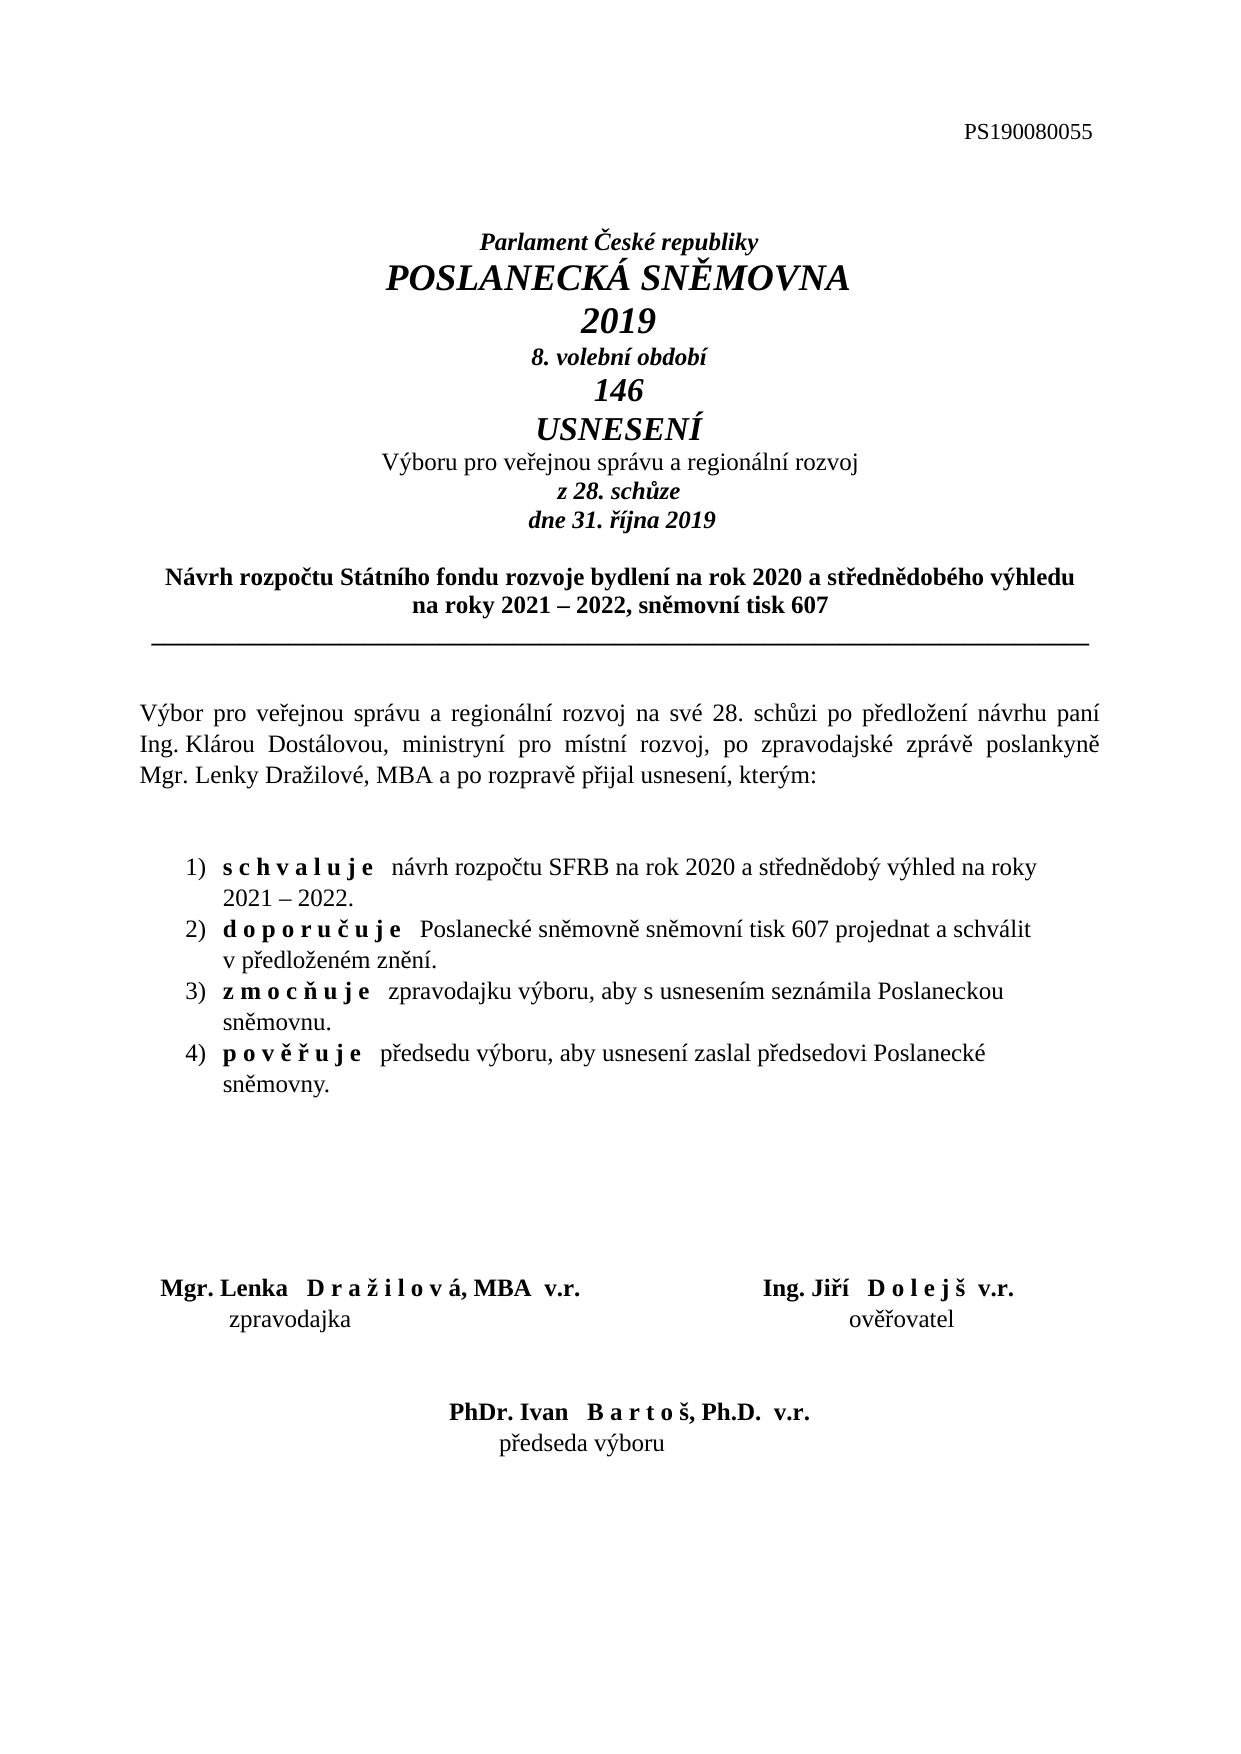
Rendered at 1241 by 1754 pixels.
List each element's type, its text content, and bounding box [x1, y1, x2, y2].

table_header Výbor pro veřejnou správu a regionální rozvoj na své 28. schůzi po předložení návrhu paní Ing. Klárou Dostálovou, ministryní pro místní rozvoj, po zpravodajské zprávě poslankyně Mgr. Lenky Dražilové, MBA a po rozpravě přijal usnesení, kterým: [139, 698, 1100, 791]
text ___________________________________________________________________________ [148, 619, 1092, 648]
list p o v ě ř u j e předsedu výboru, aby usnesení zaslal předsedovi Poslanecké sněmovny. [185, 1038, 1092, 1098]
text 146 [148, 371, 1092, 409]
list s c h v a l u j e návrh rozpočtu SFRB na rok 2020 a střednědobý výhled na roky 2021 – 2022. [185, 852, 1092, 912]
text Mgr. Lenka D r a ž i l o v á, MBA v.r. Ing. Jiří D o l e j š v.r. [148, 1273, 1092, 1302]
text USNESENÍ [148, 409, 1092, 447]
text Návrh rozpočtu Státního fondu rozvoje bydlení na rok 2020 a střednědobého výhledu na roky 2021 – 2022, sněmovní tisk 607 [148, 562, 1092, 619]
text Výboru pro veřejnou správu a regionální rozvoj [148, 447, 1092, 476]
list d o p o r u č u j e Poslanecké sněmovně sněmovní tisk 607 projednat a schválit v předloženém znění. [185, 914, 1092, 974]
text předseda výboru [369, 1428, 1092, 1457]
text 8. volební období [148, 342, 1092, 371]
text z 28. schůze [148, 476, 1092, 505]
text PhDr. Ivan B a r t o š, Ph.D. v.r. [369, 1397, 1092, 1426]
list z m o c ň u j e zpravodajku výboru, aby s usnesením seznámila Poslaneckou sněmovnu. [185, 976, 1092, 1036]
text dne 31. října 2019 [148, 505, 1092, 533]
text Parlament České republiky [148, 227, 1092, 256]
text PS190080055 [148, 118, 1092, 144]
text 2019 [148, 299, 1092, 342]
text zpravodajka ověřovatel [148, 1304, 1092, 1333]
text POSLANECKÁ SNĚMOVNA [148, 256, 1092, 299]
